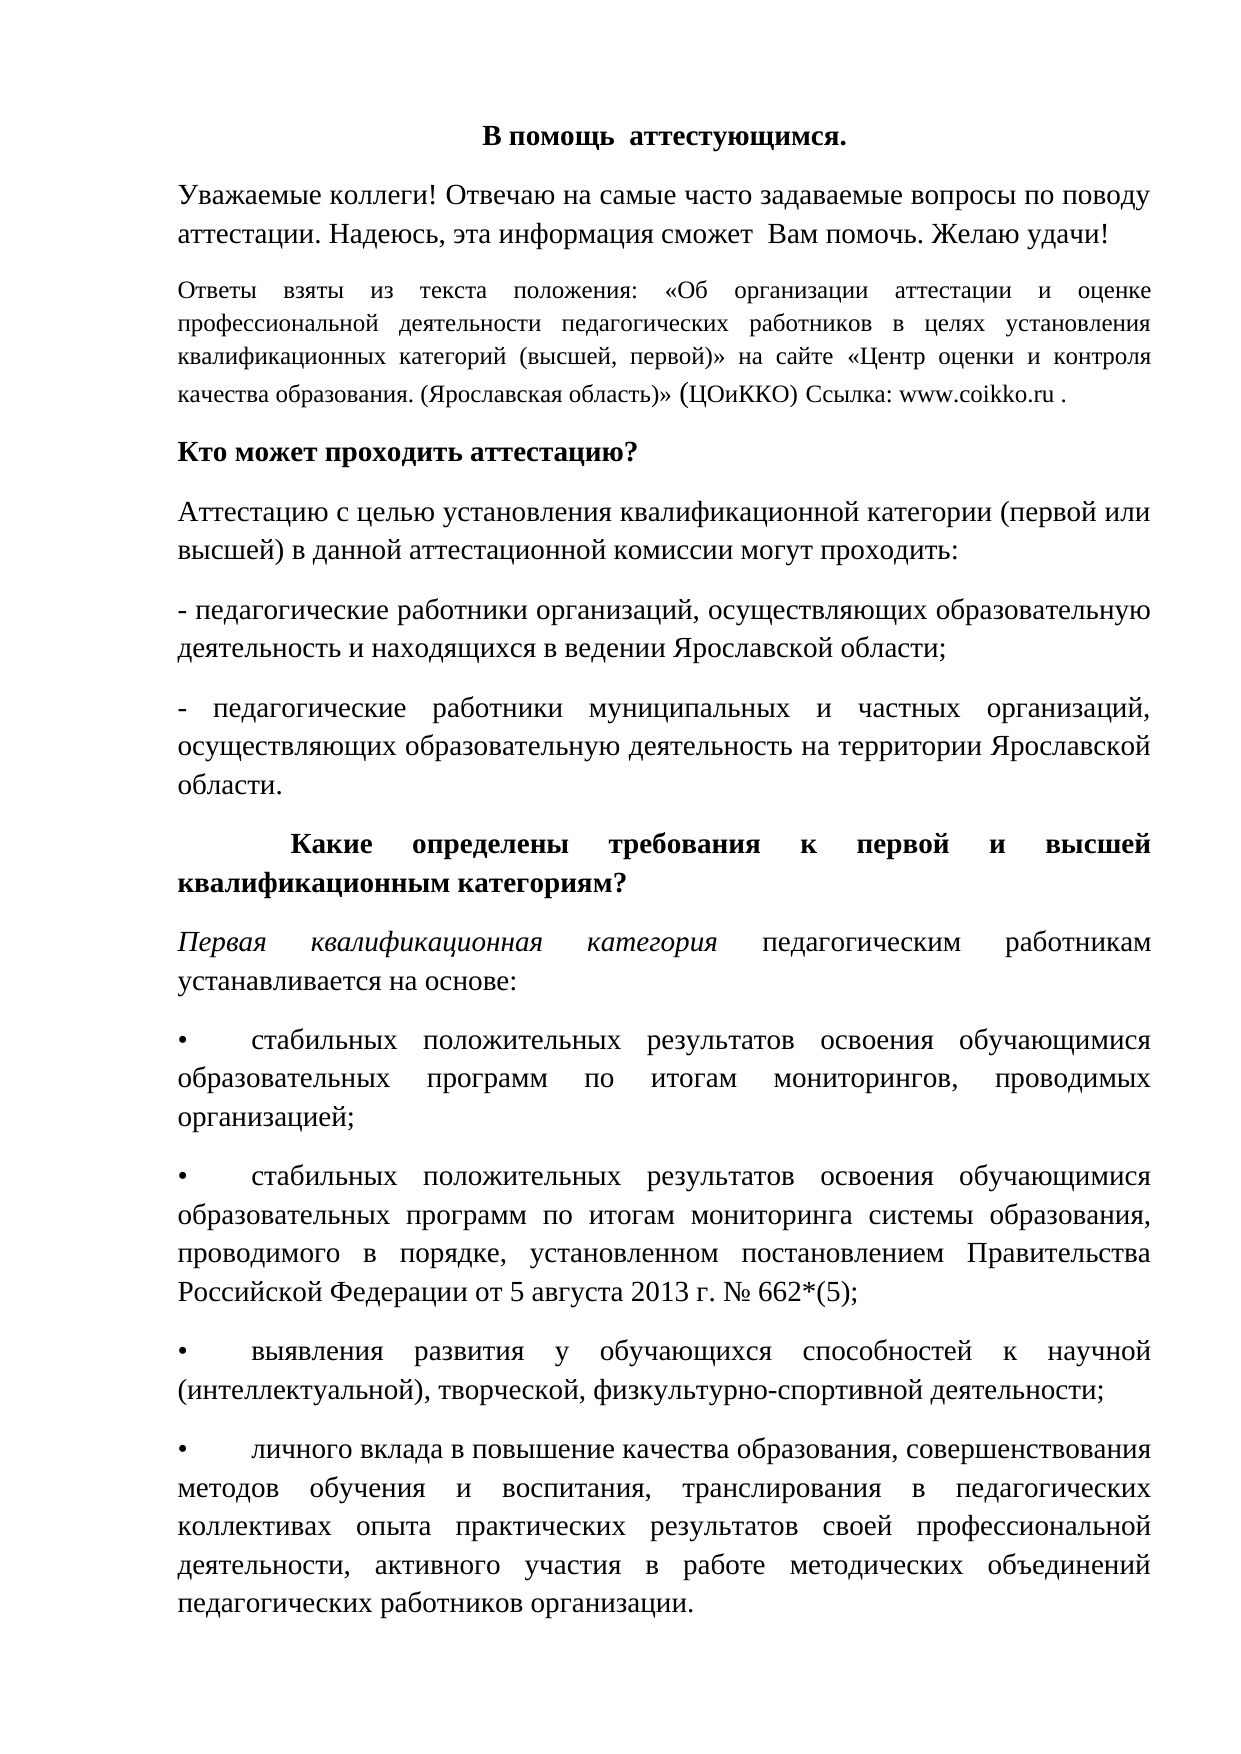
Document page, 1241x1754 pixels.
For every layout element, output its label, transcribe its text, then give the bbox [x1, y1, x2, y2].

text • выявления развития у обучающихся способностей к научной (интеллектуальной), творческой, физкультурно-спортивной деятельности; [177, 1333, 1152, 1406]
text Кто может проходить аттестацию? [177, 434, 1152, 468]
text Уважаемые коллеги! Отвечаю на самые часто задаваемые вопросы по поводу аттестации. Надеюсь, эта информация сможет Вам помочь. Желаю удачи! [177, 177, 1152, 249]
text • стабильных положительных результатов освоения обучающимися образовательных программ по итогам мониторинга системы образования, проводимого в порядке, установленном постановлением Правительства Российской Федерации от 5 августа 2013 г. № 662*(5); [177, 1158, 1152, 1308]
text Какие определены требования к первой и высшей квалификационным категориям? [177, 826, 1152, 898]
text Ответы взяты из текста положения: «Об организации аттестации и оценке профессиональной деятельности педагогических работников в целях установления квалификационных категорий (высшей, первой)» на сайте «Центр оценки и контроля качества образования. (Ярославская область)» (ЦОиККО) Ссылка: www.coikko.ru . [177, 275, 1152, 409]
text Первая квалификационная категория педагогическим работникам устанавливается на основе: [177, 924, 1152, 996]
text • стабильных положительных результатов освоения обучающимися образовательных программ по итогам мониторингов, проводимых организацией; [177, 1022, 1152, 1133]
text В помощь аттестующимся. [177, 118, 1152, 152]
text Аттестацию с целью установления квалификационной категории (первой или высшей) в данной аттестационной комиссии могут проходить: [177, 494, 1152, 566]
text - педагогические работники муниципальных и частных организаций, осуществляющих образовательную деятельность на территории Ярославской области. [177, 690, 1152, 800]
text - педагогические работники организаций, осуществляющих образовательную деятельность и находящихся в ведении Ярославской области; [177, 592, 1152, 664]
text • личного вклада в повышение качества образования, совершенствования методов обучения и воспитания, транслирования в педагогических коллективах опыта практических результатов своей профессиональной деятельности, активного участия в работе методических объединений педагогических работников организации. [177, 1431, 1152, 1619]
